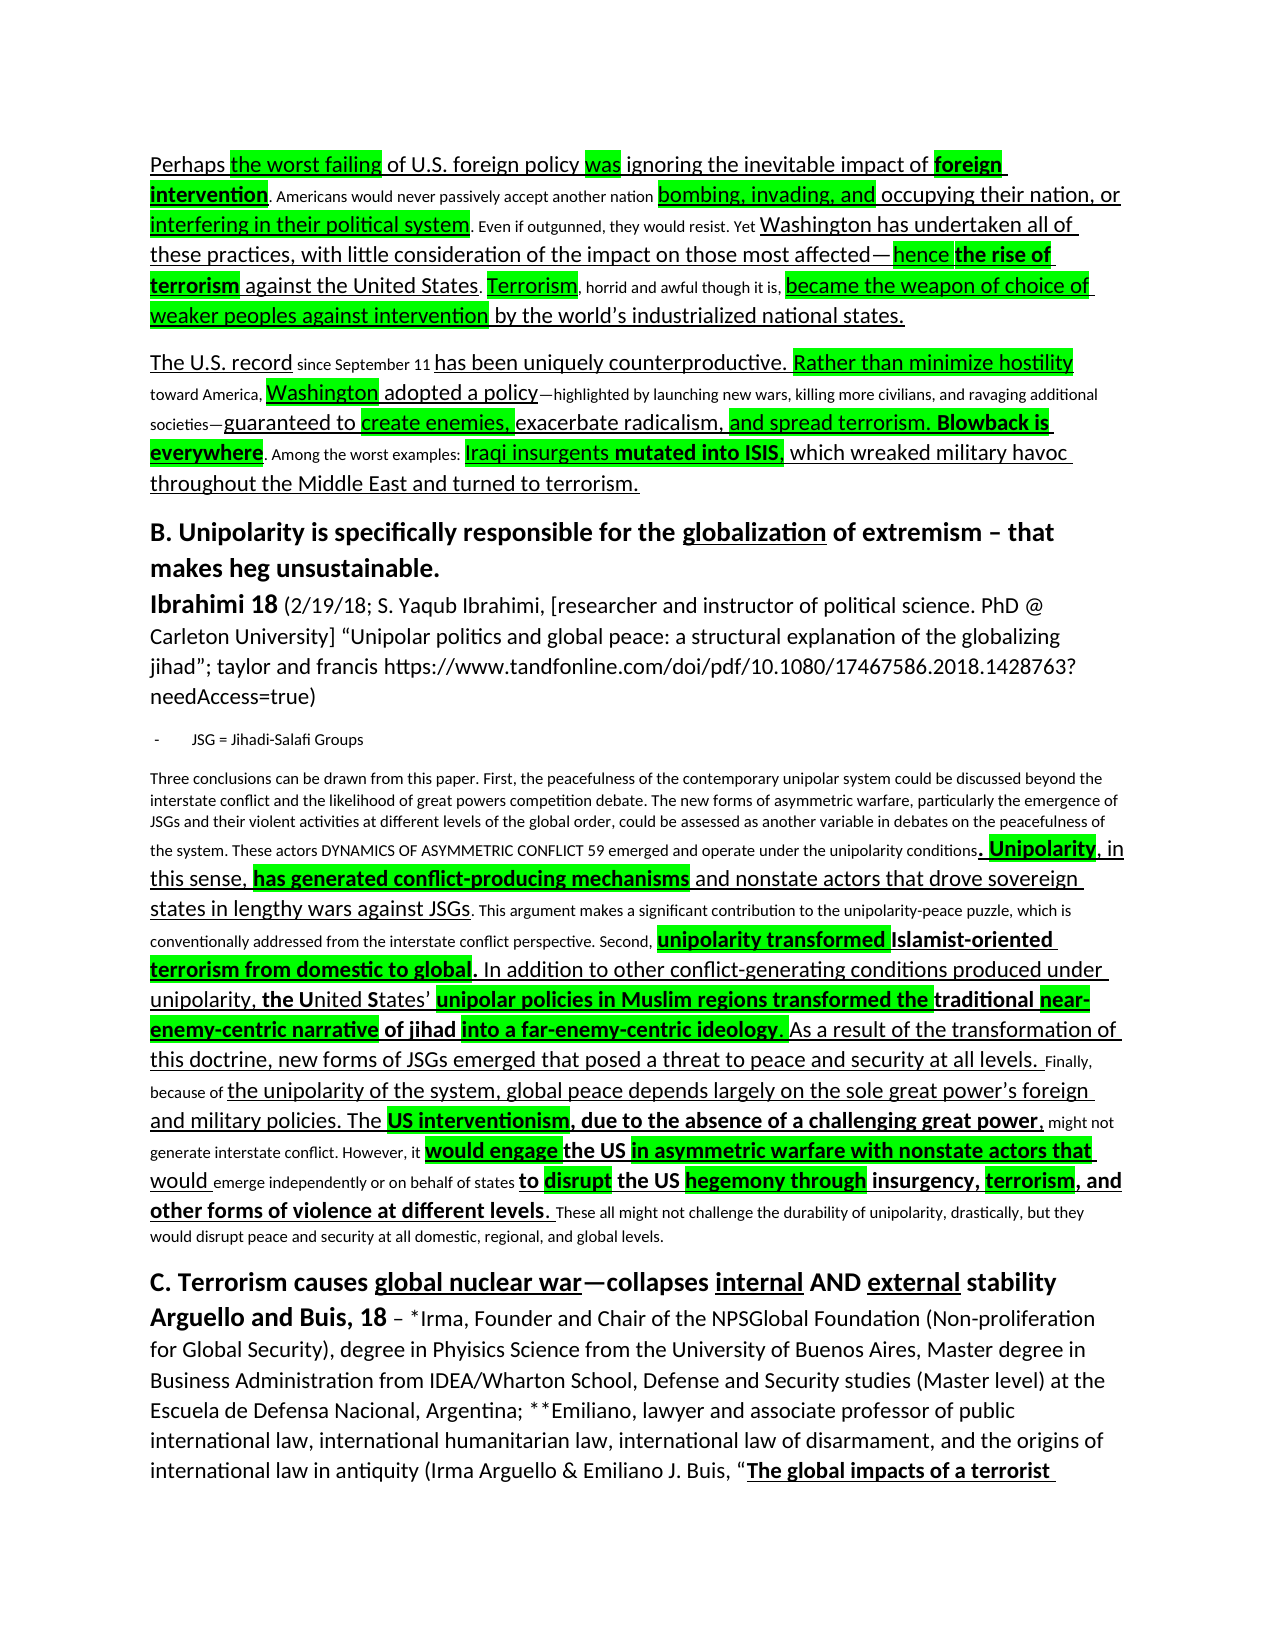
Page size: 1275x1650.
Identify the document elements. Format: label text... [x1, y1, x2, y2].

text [150, 1300, 1125, 1484]
text Three conclusions can be drawn from this paper. First, the peacefulness of the contemporary unipolar system could be discussed beyond the interstate conflict and the likelihood of great powers competition debate. The new forms of asymmetric warfare, particularly the emergence of JSGs and their violent activities at different levels of the global order, could be assessed as another variable in debates on the peacefulness of the system. These actors DYNAMICS OF ASYMMETRIC CONFLICT 59 emerged and operate under the unipolarity conditions. Unipolarity, in this sense, has generated conflict-producing mechanisms and nonstate actors that drove sovereign states in lengthy wars against JSGs. This argument makes a significant contribution to the unipolarity-peace puzzle, which is conventionally addressed from the interstate conflict perspective. Second, unipolarity transformed Islamist-oriented terrorism from domestic to global. In addition to other conflict-generating conditions produced under unipolarity, the United States’ unipolar policies in Muslim regions transformed the traditional near-enemy-centric narrative of jihad into a far-enemy-centric ideology. As a result of the transformation of this doctrine, new forms of JSGs emerged that posed a threat to peace and security at all levels. Finally, because of the unipolarity of the system, global peace depends largely on the sole great power’s foreign and military policies. The US interventionism, due to the absence of a challenging great power, might not generate interstate conflict. However, it would engage the US in asymmetric warfare with nonstate actors that would emerge independently or on behalf of states to disrupt the US hegemony through insurgency, terrorism, and other forms of violence at different levels. These all might not challenge the durability of unipolarity, drastically, but they would disrupt peace and security at all domestic, regional, and global levels. [150, 768, 1125, 1247]
text The U.S. record since September 11 has been uniquely counterproductive. Rather than minimize hostility toward America, Washington adopted a policy—highlighted by launching new wars, killing more civilians, and ravaging additional societies—guaranteed to create enemies, exacerbate radicalism, and spread terrorism. Blowback is everywhere. Among the worst examples: Iraqi insurgents mutated into ISIS, which wreaked military havoc throughout the Middle East and turned to terrorism. [150, 348, 1125, 497]
subtitle C. Terrorism causes global nuclear war—collapses internal AND external stability [150, 1265, 1125, 1298]
text Perhaps the worst failing of U.S. foreign policy was ignoring the inevitable impact of foreign intervention. Americans would never passively accept another nation bombing, invading, and occupying their nation, or interfering in their political system. Even if outgunned, they would resist. Yet Washington has undertaken all of these practices, with little consideration of the impact on those most affected—hence the rise of terrorism against the United States. Terrorism, horrid and awful though it is, became the weapon of choice of weaker peoples against intervention by the world’s industrialized national states. [150, 150, 1125, 329]
text Ibrahimi 18 (2/19/18; S. Yaqub Ibrahimi, [researcher and instructor of political science. PhD @ Carleton University] “Unipolar politics and global peace: a structural explanation of the globalizing jihad”; taylor and francis https://www.tandfonline.com/doi/pdf/10.1080/17467586.2018.1428763?needAccess=true) [150, 587, 1125, 711]
subtitle B. Unipolarity is specifically responsible for the globalization of extremism – that makes heg unsustainable. [150, 516, 1125, 584]
list JSG = Jihadi-Salafi Groups [154, 729, 1125, 750]
